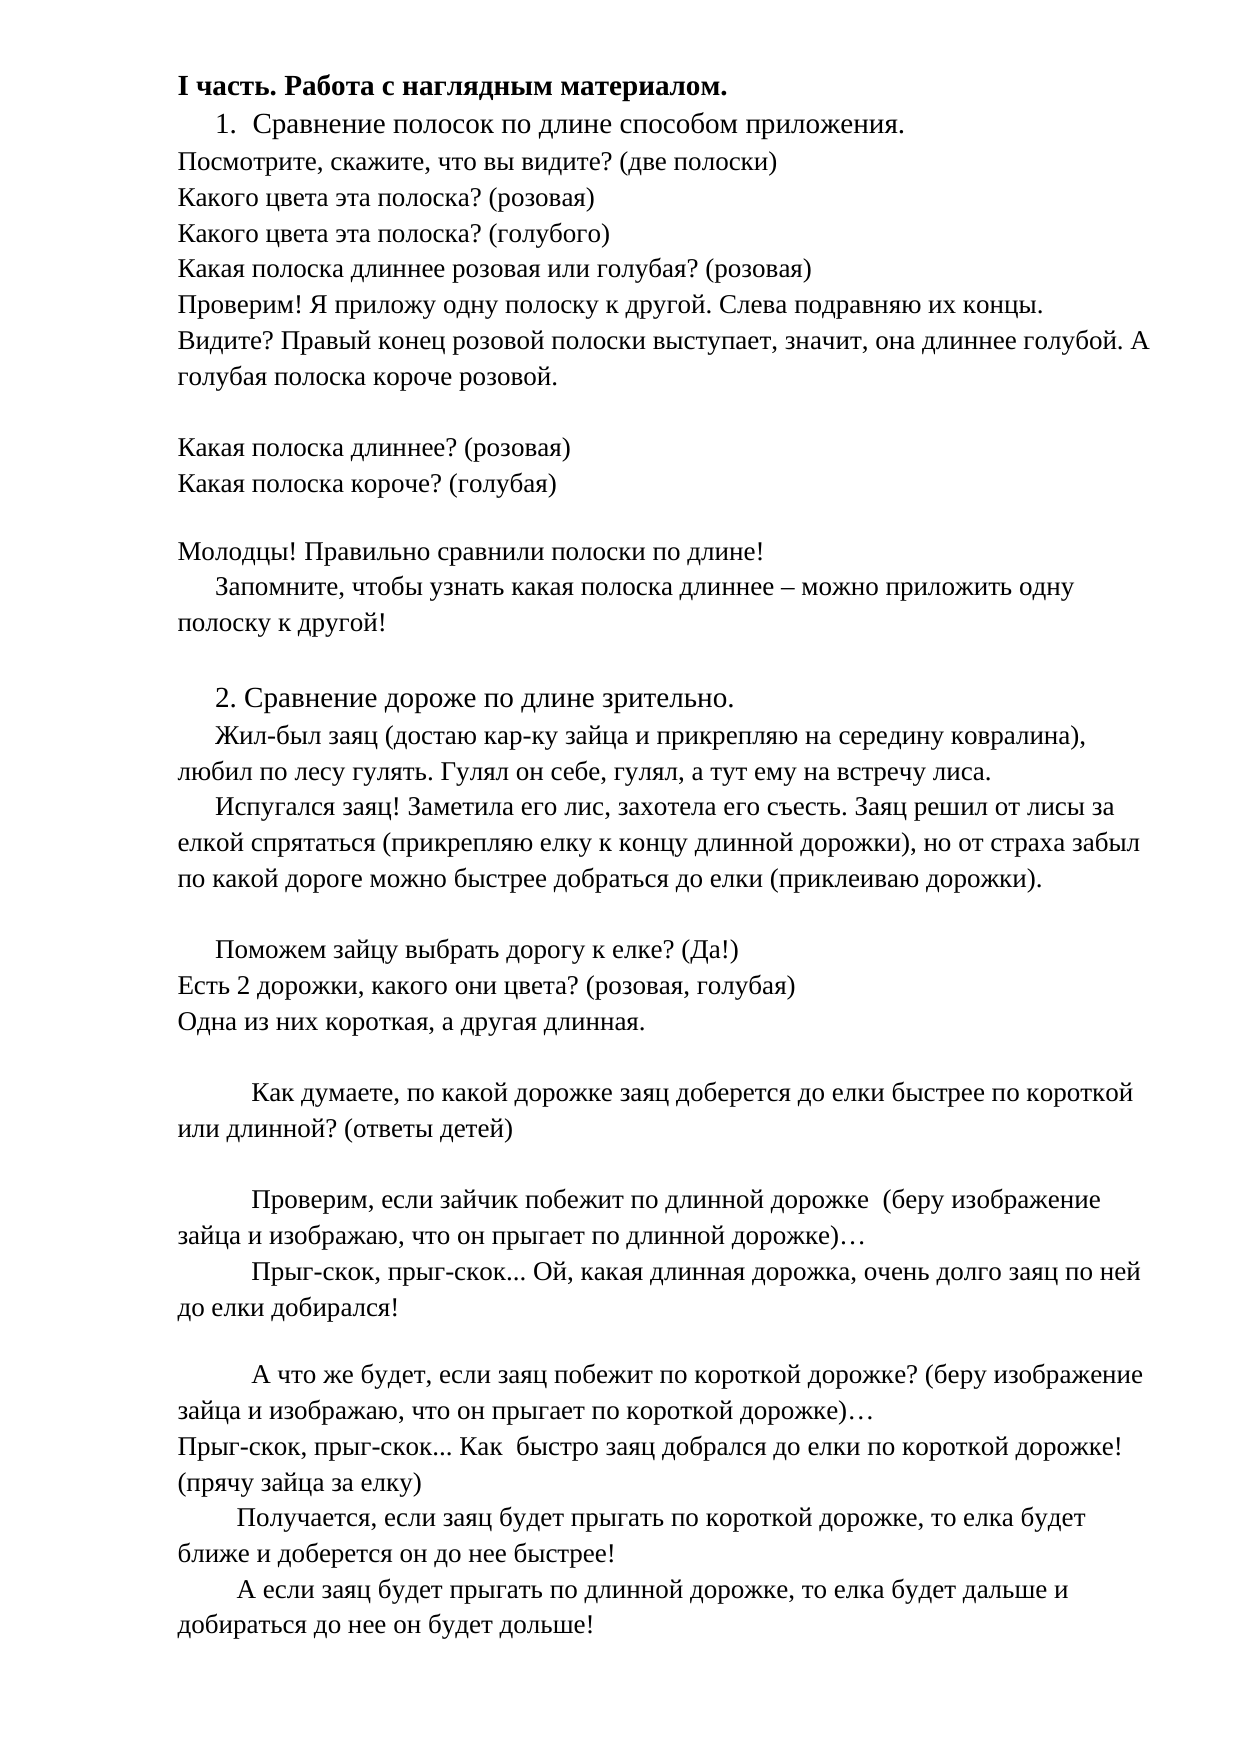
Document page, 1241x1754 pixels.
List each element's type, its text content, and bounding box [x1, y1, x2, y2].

text Запомните, чтобы узнать какая полоска длиннее – можно приложить одну полоску к другой! [177, 570, 1152, 637]
text Посмотрите, скажите, что вы видите? (две полоски) [177, 145, 1152, 176]
text Испугался заяц! Заметила его лис, захотела его съесть. Заяц решил от лисы за елкой спрятаться (прикрепляю елку к концу длинной дорожки), но от страха забыл по какой дороге можно быстрее добраться до елки (приклеиваю дорожки). [177, 790, 1152, 893]
text Какого цвета эта полоска? (голубого) [177, 217, 1152, 248]
text Жил-был заяц (достаю кар-ку зайца и прикрепляю на середину ковралина), любил по лесу гулять. Гулял он себе, гулял, а тут ему на встречу лиса. [177, 719, 1152, 786]
text Получается, если заяц будет прыгать по короткой дорожке, то елка будет ближе и доберется он до нее быстрее! [177, 1501, 1152, 1568]
text Молодцы! Правильно сравнили полоски по длине! [177, 535, 1152, 566]
text Проверим, если зайчик побежит по длинной дорожке (беру изображение зайца и изображаю, что он прыгает по длинной дорожке)… [177, 1183, 1152, 1250]
text Одна из них короткая, а другая длинная. [177, 1005, 1152, 1036]
text Есть 2 дорожки, какого они цвета? (розовая, голубая) [177, 969, 1152, 1000]
text Проверим! Я приложу одну полоску к другой. Слева подравняю их концы. [177, 288, 1152, 319]
text А что же будет, если заяц побежит по короткой дорожке? (беру изображение зайца и изображаю, что он прыгает по короткой дорожке)… [177, 1358, 1152, 1425]
text I часть. Работа с наглядным материалом. [177, 68, 1152, 102]
text Поможем зайцу выбрать дорогу к елке? (Да!) [177, 933, 1152, 964]
text А если заяц будет прыгать по длинной дорожке, то елка будет дальше и добираться до нее он будет дольше! [177, 1573, 1152, 1640]
text Видите? Правый конец розовой полоски выступает, значит, она длиннее голубой. А голубая полоска короче розовой. [177, 324, 1152, 391]
text Какого цвета эта полоска? (розовая) [177, 181, 1152, 212]
text Какая полоска длиннее? (розовая) [177, 431, 1152, 462]
text Прыг-скок, прыг-скок... Ой, какая длинная дорожка, очень долго заяц по ней до елки добирался! [177, 1255, 1152, 1322]
text 2. Сравнение дороже по длине зрительно. [177, 680, 1152, 714]
text Какая полоска короче? (голубая) [177, 467, 1152, 498]
text Какая полоска длиннее розовая или голубая? (розовая) [177, 252, 1152, 283]
text Как думаете, по какой дорожке заяц доберется до елки быстрее по короткой или длинной? (ответы детей) [177, 1076, 1152, 1143]
list Сравнение полосок по длине способом приложения. [215, 107, 1152, 140]
text Прыг-скок, прыг-скок... Как быстро заяц добрался до елки по короткой дорожке! (прячу зайца за елку) [177, 1430, 1152, 1497]
